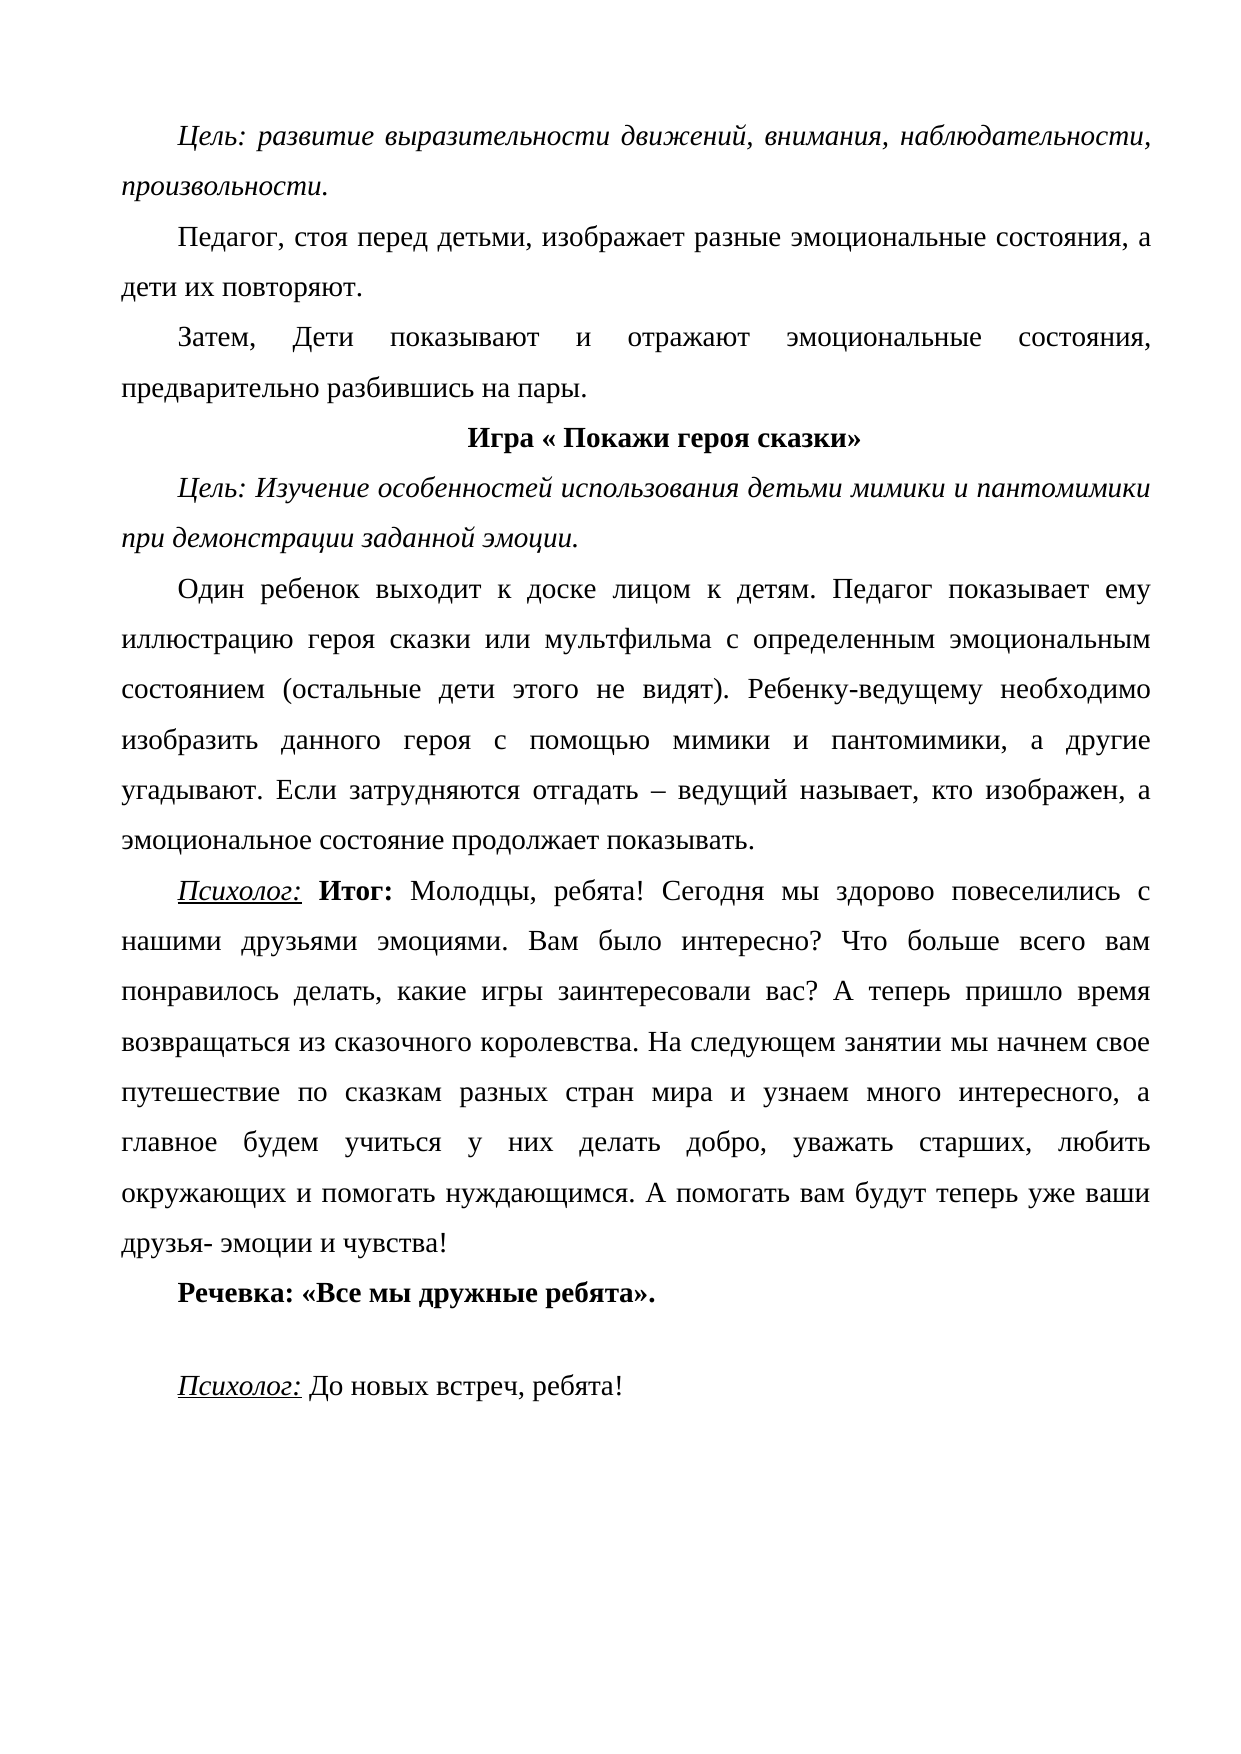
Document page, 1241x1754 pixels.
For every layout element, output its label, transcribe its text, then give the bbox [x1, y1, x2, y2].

text Психолог: Итог: Молодцы, ребята! Сегодня мы здорово повеселились с нашими друзьями эмоциями. Вам было интересно? Что больше всего вам понравилось делать, какие игры заинтересовали вас? А теперь пришло время возвращаться из сказочного королевства. На следующем занятии мы начнем свое путешествие по сказкам разных стран мира и узнаем много интересного, а главное будем учиться у них делать добро, уважать старших, любить окружающих и помогать нуждающимся. А помогать вам будут теперь уже ваши друзья- эмоции и чувства! [121, 873, 1152, 1258]
text Цель: Изучение особенностей использования детьми мимики и пантомимики при демонстрации заданной эмоции. [121, 470, 1152, 554]
text Речевка: «Все мы дружные ребята». [121, 1275, 1152, 1309]
text Игра « Покажи героя сказки» [121, 420, 1152, 453]
text Педагог, стоя перед детьми, изображает разные эмоциональные состояния, а дети их повторяют. [121, 219, 1152, 303]
text Один ребенок выходит к доске лицом к детям. Педагог показывает ему иллюстрацию героя сказки или мультфильма с определенным эмоциональным состоянием (остальные дети этого не видят). Ребенку-ведущему необходимо изобразить данного героя с помощью мимики и пантомимики, а другие угадывают. Если затрудняются отгадать – ведущий называет, кто изображен, а эмоциональное состояние продолжает показывать. [121, 571, 1152, 856]
text Затем, Дети показывают и отражают эмоциональные состояния, предварительно разбившись на пары. [121, 319, 1152, 403]
text Психолог: До новых встреч, ребята! [121, 1368, 1152, 1401]
text Цель: развитие выразительности движений, внимания, наблюдательности, произвольности. [121, 118, 1152, 202]
